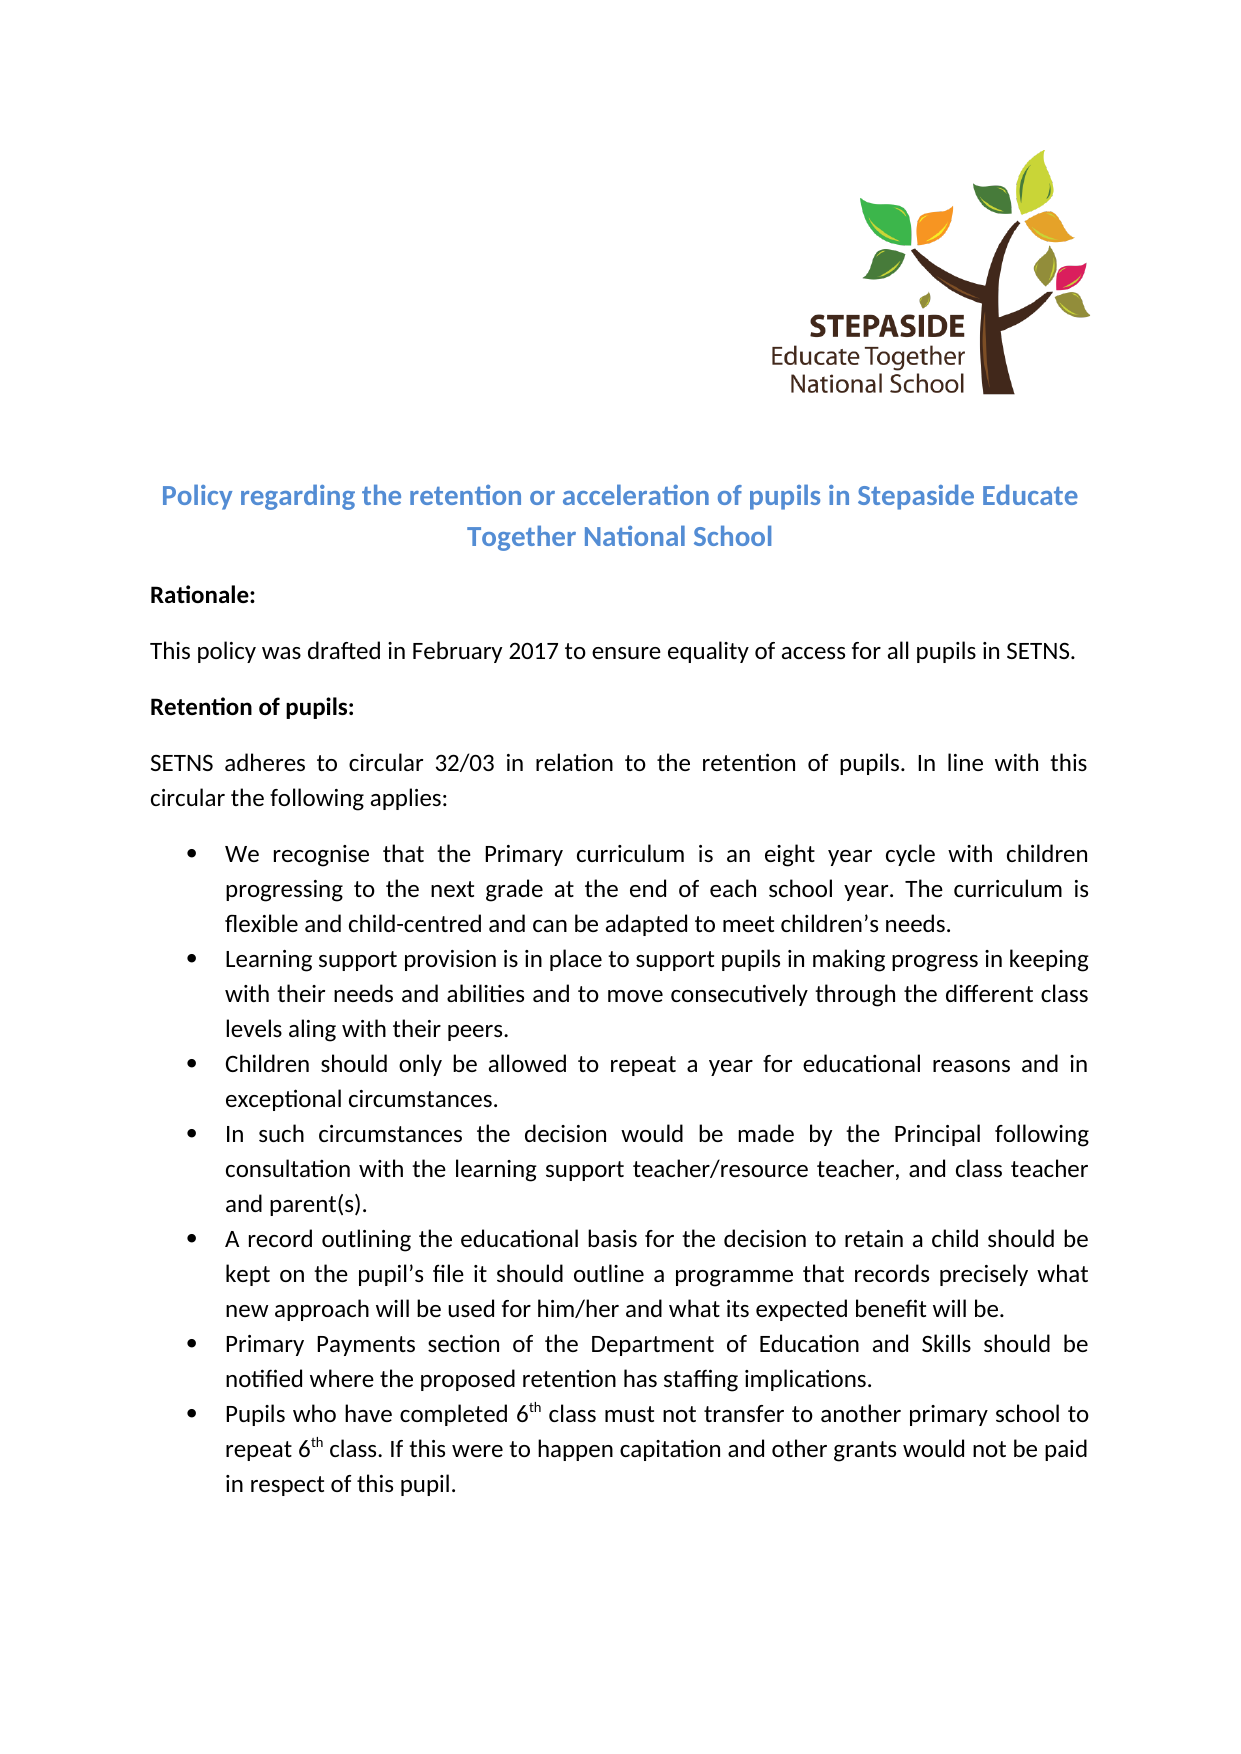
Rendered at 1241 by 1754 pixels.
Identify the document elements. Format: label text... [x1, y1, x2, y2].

list Children should only be allowed to repeat a year for educational reasons and in exceptional circumstances. [187, 1048, 1090, 1113]
list Pupils who have completed 6th class must not transfer to another primary school to repeat 6th class. If this were to happen capitation and other grants would not be paid in respect of this pupil. [187, 1398, 1090, 1498]
list Primary Payments section of the Department of Education and Skills should be notified where the proposed retention has staffing implications. [187, 1328, 1090, 1393]
list We recognise that the Primary curriculum is an eight year cycle with children progressing to the next grade at the end of each school year. The curriculum is flexible and child-centred and can be adapted to meet children’s needs. [187, 838, 1090, 938]
list A record outlining the educational basis for the decision to retain a child should be kept on the pupil’s file it should outline a programme that records precisely what new approach will be used for him/her and what its expected benefit will be. [187, 1223, 1090, 1323]
text Retention of pupils: [150, 691, 1090, 722]
list In such circumstances the decision would be made by the Principal following consultation with the learning support teacher/resource teacher, and class teacher and parent(s). [187, 1118, 1090, 1218]
text Rationale: [150, 579, 1090, 610]
text Policy regarding the retention or acceleration of pupils in Stepaside Educate Together National School [150, 477, 1090, 553]
picture [770, 150, 1091, 399]
text This policy was drafted in February 2017 to ensure equality of access for all pupils in SETNS. [150, 635, 1090, 666]
text SETNS adheres to circular 32/03 in relation to the retention of pupils. In line with this circular the following applies: [150, 747, 1090, 813]
list Learning support provision is in place to support pupils in making progress in keeping with their needs and abilities and to move consecutively through the different class levels aling with their peers. [187, 943, 1090, 1043]
